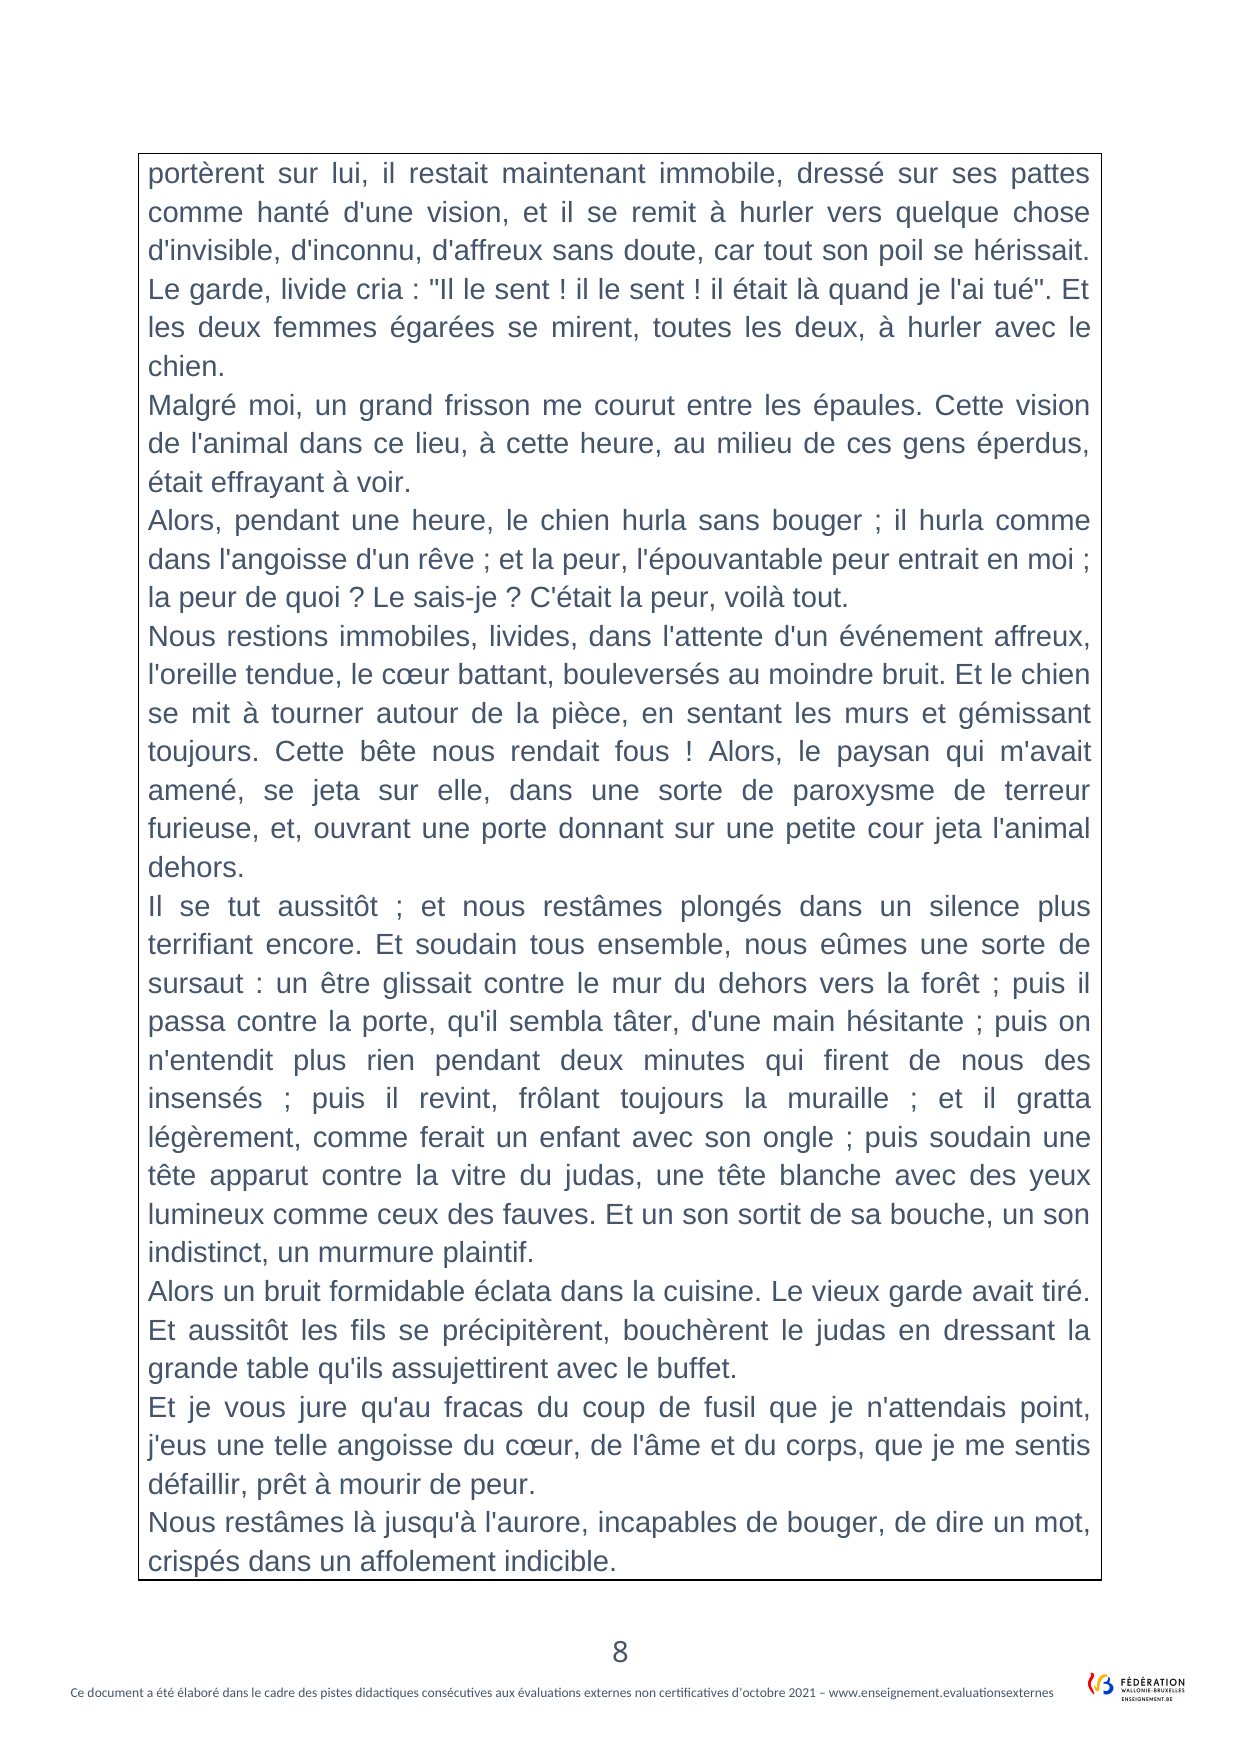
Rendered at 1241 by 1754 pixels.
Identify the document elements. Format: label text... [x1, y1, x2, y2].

text Nous restâmes là jusqu'à l'aurore, incapables de bouger, de dire un mot, crispés dans un affolement indicible. [139, 1502, 1101, 1579]
text Et je vous jure qu'au fracas du coup de fusil que je n'attendais point, j'eus une telle angoisse du cœur, de l'âme et du corps, que je me sentis défaillir, prêt à mourir de peur. [139, 1387, 1101, 1500]
text Il se tut aussitôt ; et nous restâmes plongés dans un silence plus terrifiant encore. Et soudain tous ensemble, nous eûmes une sorte de sursaut : un être glissait contre le mur du dehors vers la forêt ; puis il passa contre la porte, qu'il sembla tâter, d'une main hésitante ; puis on n'entendit plus rien pendant deux minutes qui firent de nous des insensés ; puis il revint, frôlant toujours la muraille ; et il gratta légèrement, comme ferait un enfant avec son ongle ; puis soudain une tête apparut contre la vitre du judas, une tête blanche avec des yeux lumineux comme ceux des fauves. Et un son sortit de sa bouche, un son indistinct, un murmure plaintif. [139, 886, 1101, 1269]
text Alors, pendant une heure, le chien hurla sans bouger ; il hurla comme dans l'angoisse d'un rêve ; et la peur, l'épouvantable peur entrait en moi ; la peur de quoi ? Le sais-je ? C'était la peur, voilà tout. [139, 500, 1101, 614]
text Malgré moi, un grand frisson me courut entre les épaules. Cette vision de l'animal dans ce lieu, à cette heure, au milieu de ces gens éperdus, était effrayant à voir. [139, 384, 1101, 498]
text Alors un bruit formidable éclata dans la cuisine. Le vieux garde avait tiré. Et aussitôt les fils se précipitèrent, bouchèrent le judas en dressant la grande table qu'ils assujettirent avec le buffet. [139, 1271, 1101, 1385]
text Nous restions immobiles, livides, dans l'attente d'un événement affreux, l'oreille tendue, le cœur battant, bouleversés au moindre bruit. Et le chien se mit à tourner autour de la pièce, en sentant les murs et gémissant toujours. Cette bête nous rendait fous ! Alors, le paysan qui m'avait amené, se jeta sur elle, dans une sorte de paroxysme de terreur furieuse, et, ouvrant une porte donnant sur une petite cour jeta l'animal dehors. [139, 616, 1101, 884]
picture [1087, 1672, 1185, 1702]
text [139, 154, 1101, 383]
